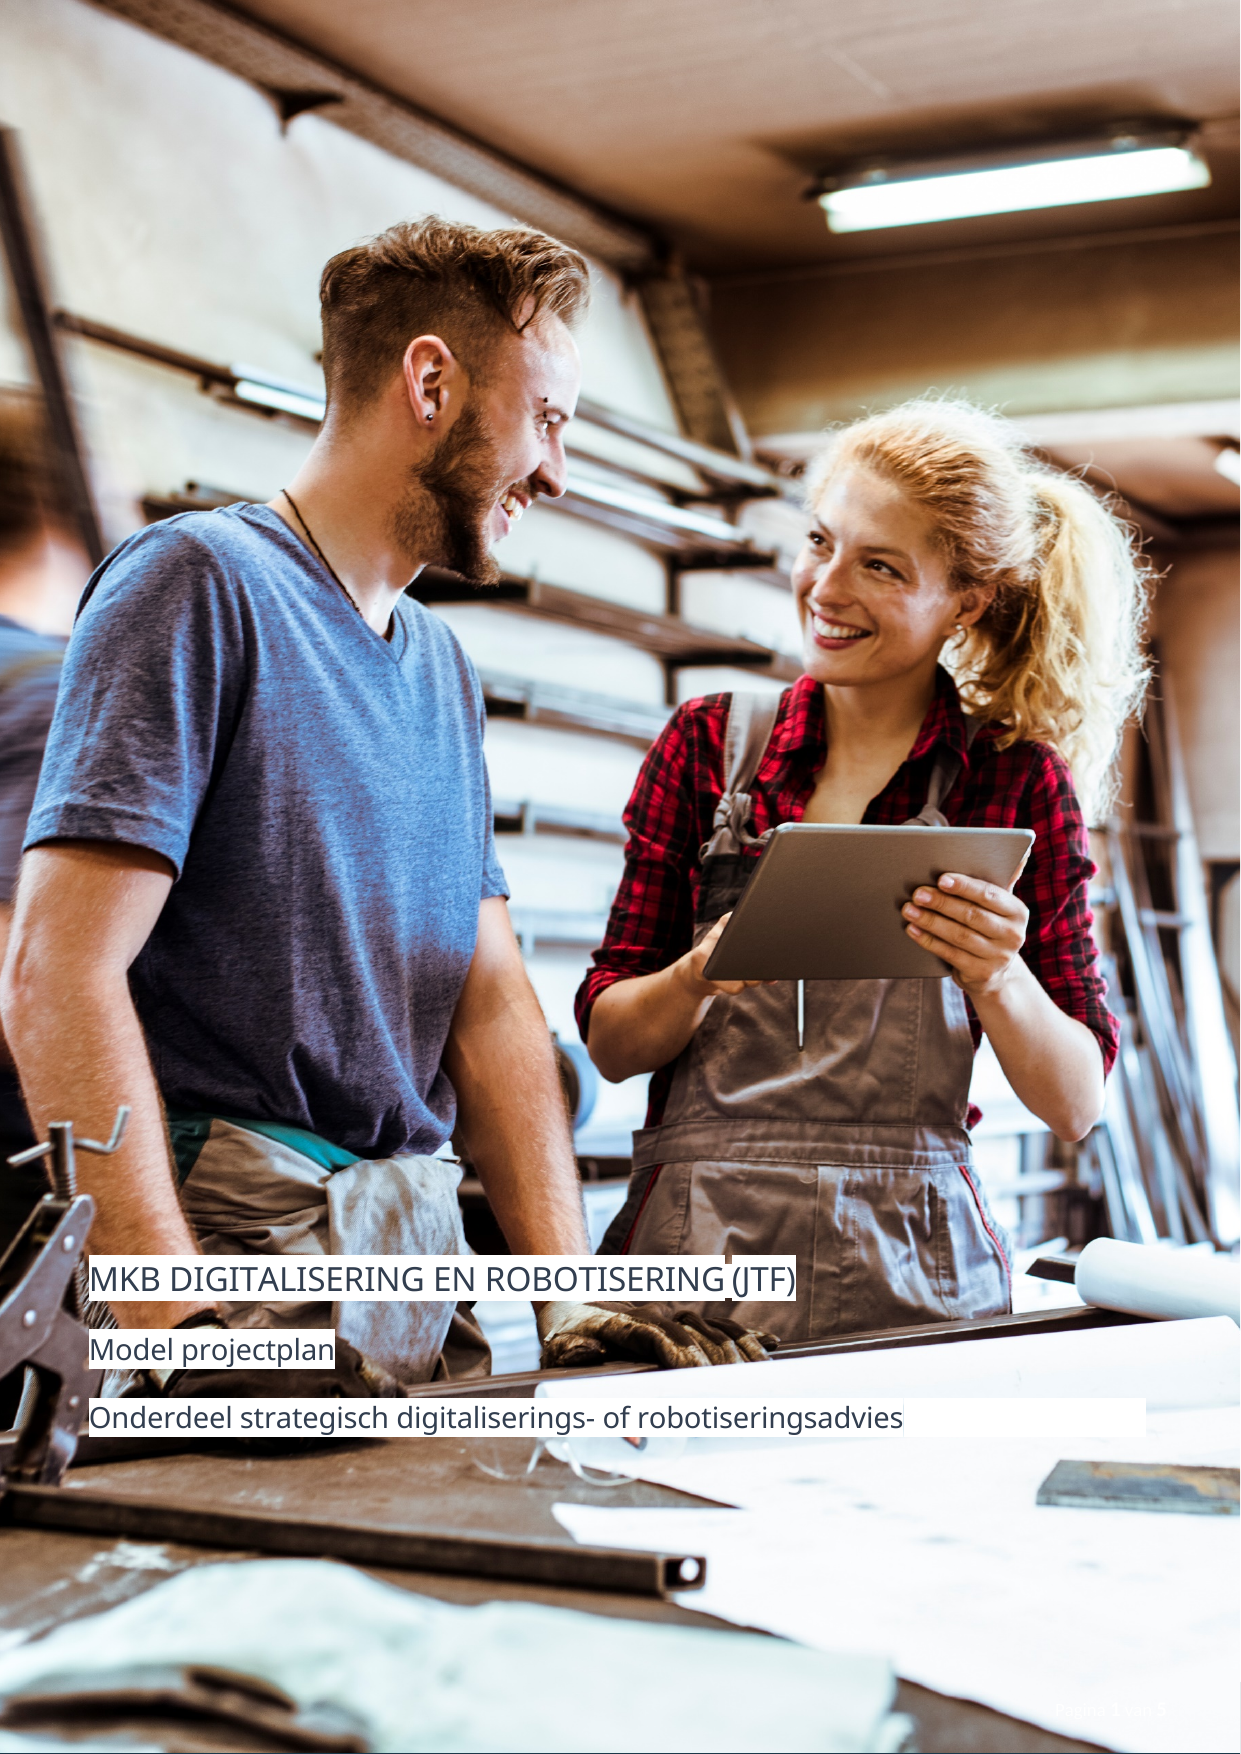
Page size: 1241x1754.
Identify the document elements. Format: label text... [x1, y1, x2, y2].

title Onderdeel strategisch digitaliserings- of robotiseringsadvies [89, 1397, 1167, 1437]
title Model projectplan [335, 1329, 1167, 1369]
picture [0, 0, 1241, 1753]
title MKB DIGITALISERING EN ROBOTISERING (JTF) [796, 1255, 1167, 1301]
